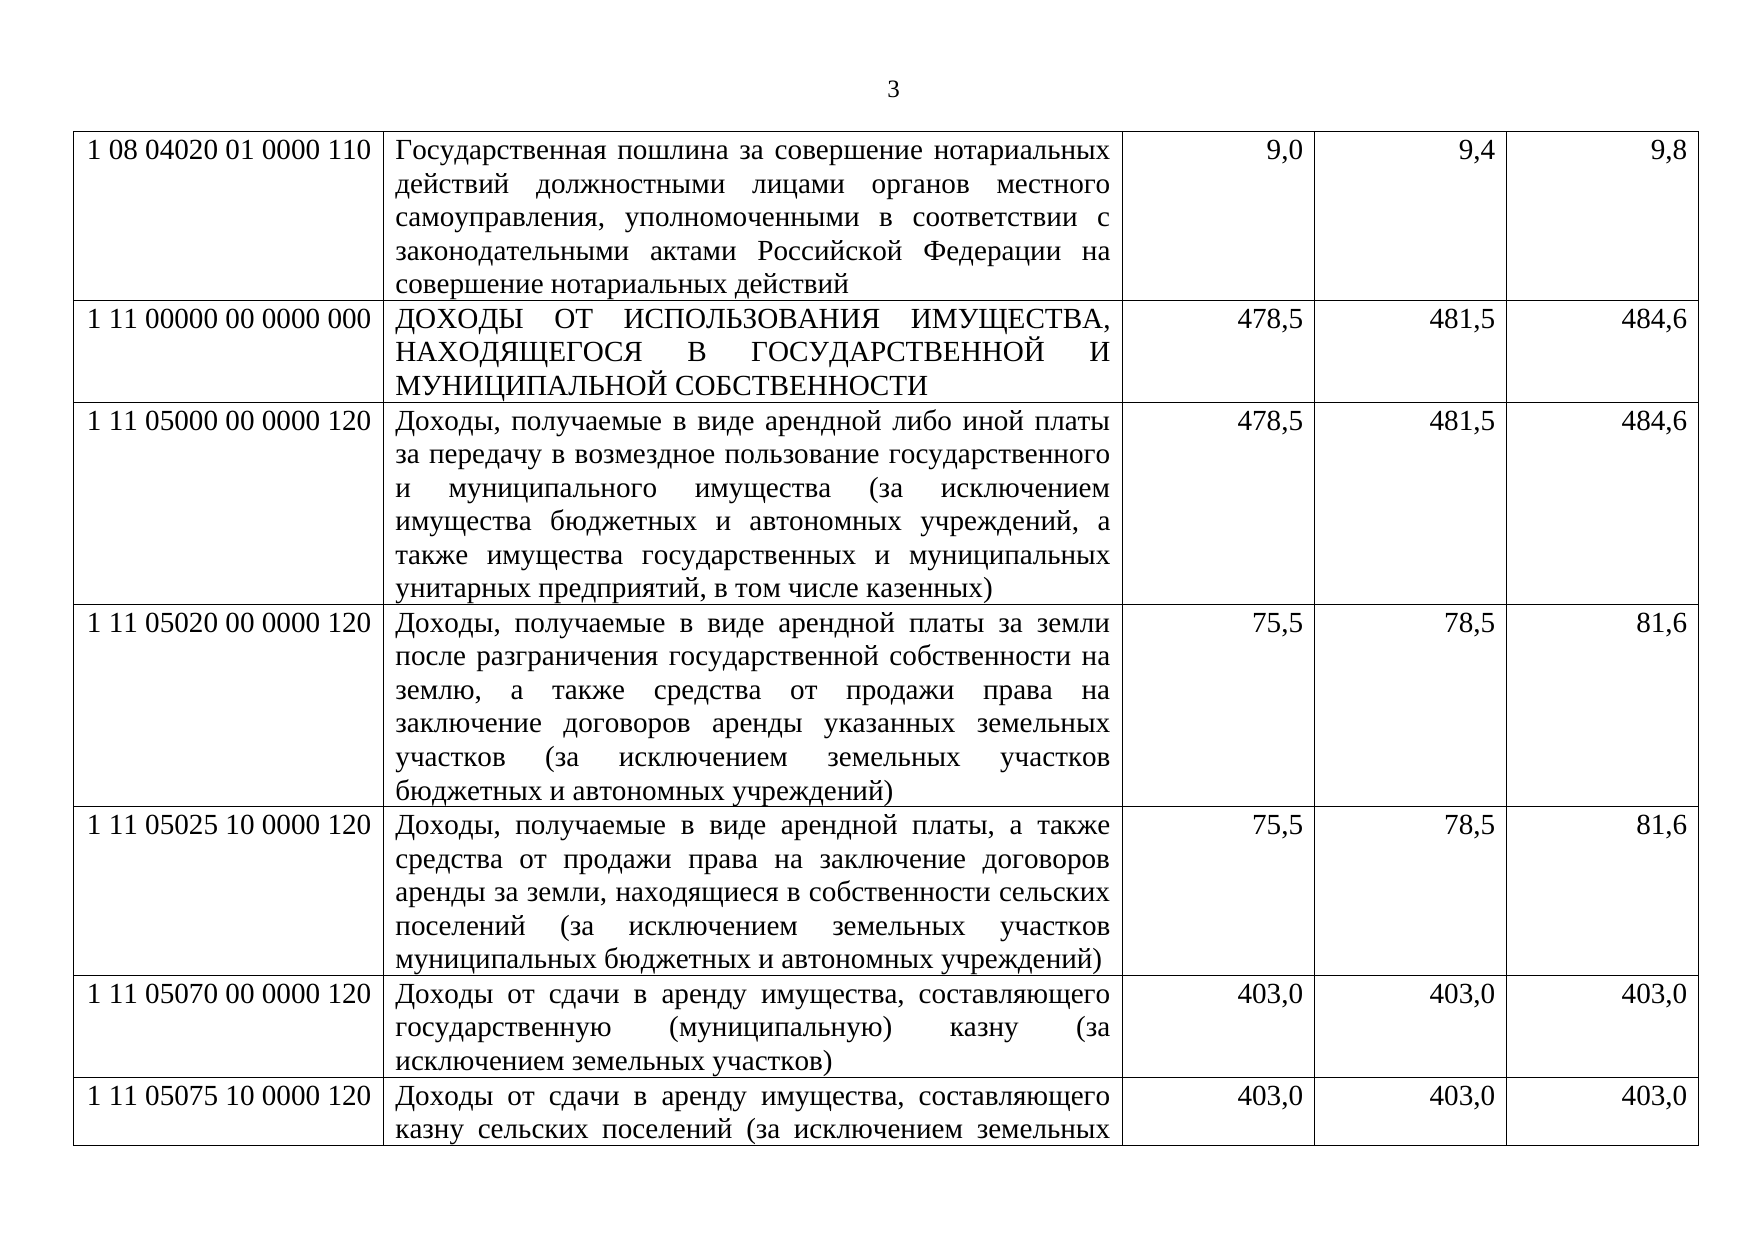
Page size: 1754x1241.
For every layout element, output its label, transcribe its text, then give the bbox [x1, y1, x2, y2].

table_cell Доходы от сдачи в аренду имущества, составляющего государственную (муниципальную) казну (за исключением земельных участков) [384, 976, 1122, 1077]
table_cell 9,0 [1123, 132, 1314, 300]
table_cell 403,0 [1123, 976, 1314, 1077]
table_cell 9,4 [1315, 132, 1506, 300]
table_cell 78,5 [1315, 605, 1506, 806]
table_cell 1 11 05025 10 0000 120 [74, 807, 383, 975]
table_cell 403,0 [1507, 976, 1698, 1077]
table_cell 403,0 [1123, 1078, 1314, 1145]
table_cell 1 11 00000 00 0000 000 [74, 301, 383, 402]
table_cell 78,5 [1315, 807, 1506, 975]
table_cell 484,6 [1507, 301, 1698, 402]
table_cell 75,5 [1123, 605, 1314, 806]
table_cell Доходы, получаемые в виде арендной либо иной платы за передачу в возмездное пользование государственного и муниципального имущества (за исключением имущества бюджетных и автономных учреждений, а также имущества государственных и муниципальных унитарных предприятий, в том числе казенных) [384, 403, 1122, 604]
table_cell 403,0 [1507, 1078, 1698, 1145]
table_cell 481,5 [1315, 403, 1506, 604]
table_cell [74, 1078, 383, 1145]
table_cell ДОХОДЫ ОТ ИСПОЛЬЗОВАНИЯ ИМУЩЕСТВА, НАХОДЯЩЕГОСЯ В ГОСУДАРСТВЕННОЙ И МУНИЦИПАЛЬНОЙ СОБСТВЕННОСТИ [384, 301, 1122, 402]
table_cell 481,5 [1315, 301, 1506, 402]
table_cell 75,5 [1123, 807, 1314, 975]
table_cell 403,0 [1315, 976, 1506, 1077]
table_cell Доходы, получаемые в виде арендной платы, а также средства от продажи права на заключение договоров аренды за земли, находящиеся в собственности сельских поселений (за исключением земельных участков муниципальных бюджетных и автономных учреждений) [384, 807, 1122, 975]
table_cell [384, 132, 1122, 300]
table_cell 403,0 [1315, 1078, 1506, 1145]
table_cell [74, 132, 383, 300]
table_cell 478,5 [1123, 301, 1314, 402]
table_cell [384, 1078, 1122, 1145]
table_cell 1 11 05000 00 0000 120 [74, 403, 383, 604]
table_cell 1 11 05070 00 0000 120 [74, 976, 383, 1077]
table_cell 1 11 05020 00 0000 120 [74, 605, 383, 806]
table_cell 81,6 [1507, 807, 1698, 975]
table_cell 9,8 [1507, 132, 1698, 300]
table_cell Доходы, получаемые в виде арендной платы за земли после разграничения государственной собственности на землю, а также средства от продажи права на заключение договоров аренды указанных земельных участков (за исключением земельных участков бюджетных и автономных учреждений) [384, 605, 1122, 806]
table_cell 478,5 [1123, 403, 1314, 604]
table_cell 81,6 [1507, 605, 1698, 806]
table_cell 484,6 [1507, 403, 1698, 604]
